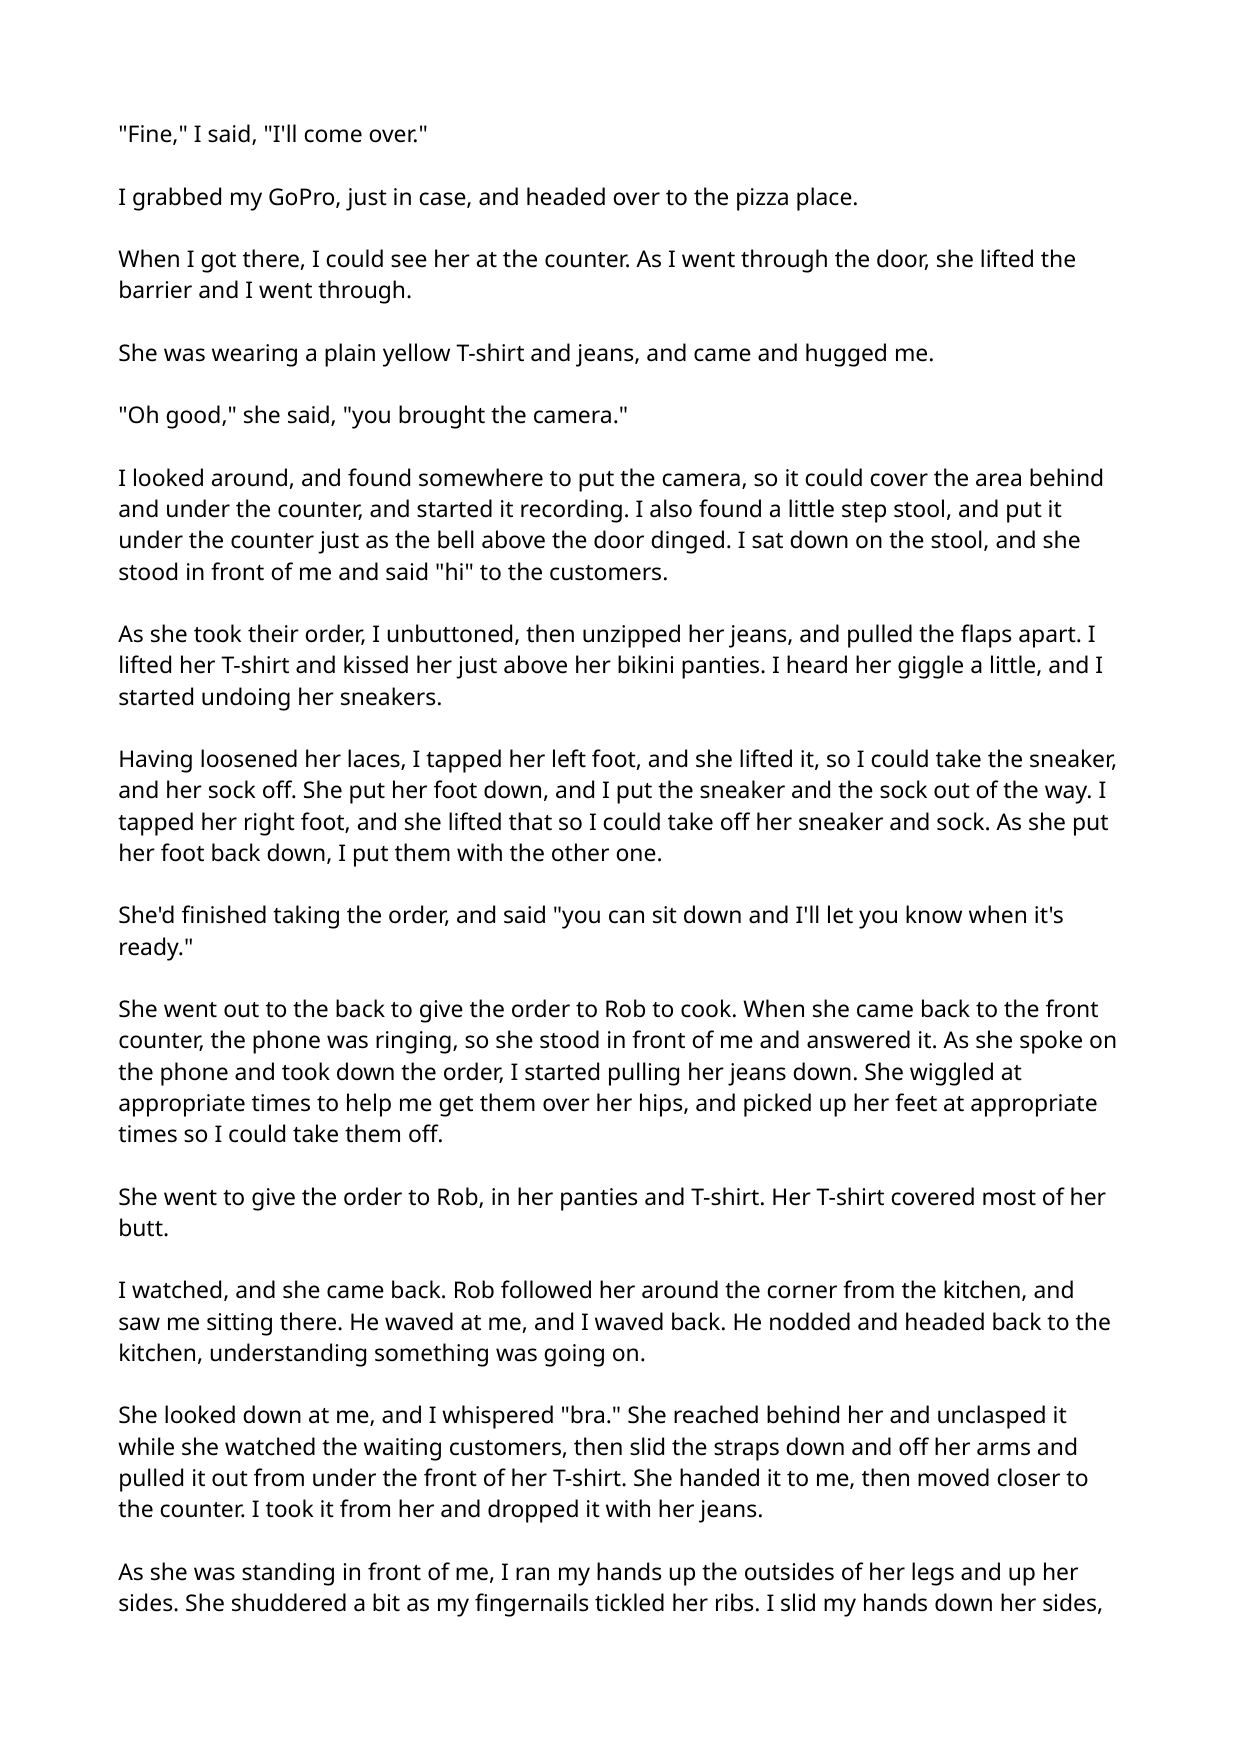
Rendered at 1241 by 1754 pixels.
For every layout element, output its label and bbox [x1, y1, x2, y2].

text [118, 118, 1122, 1618]
